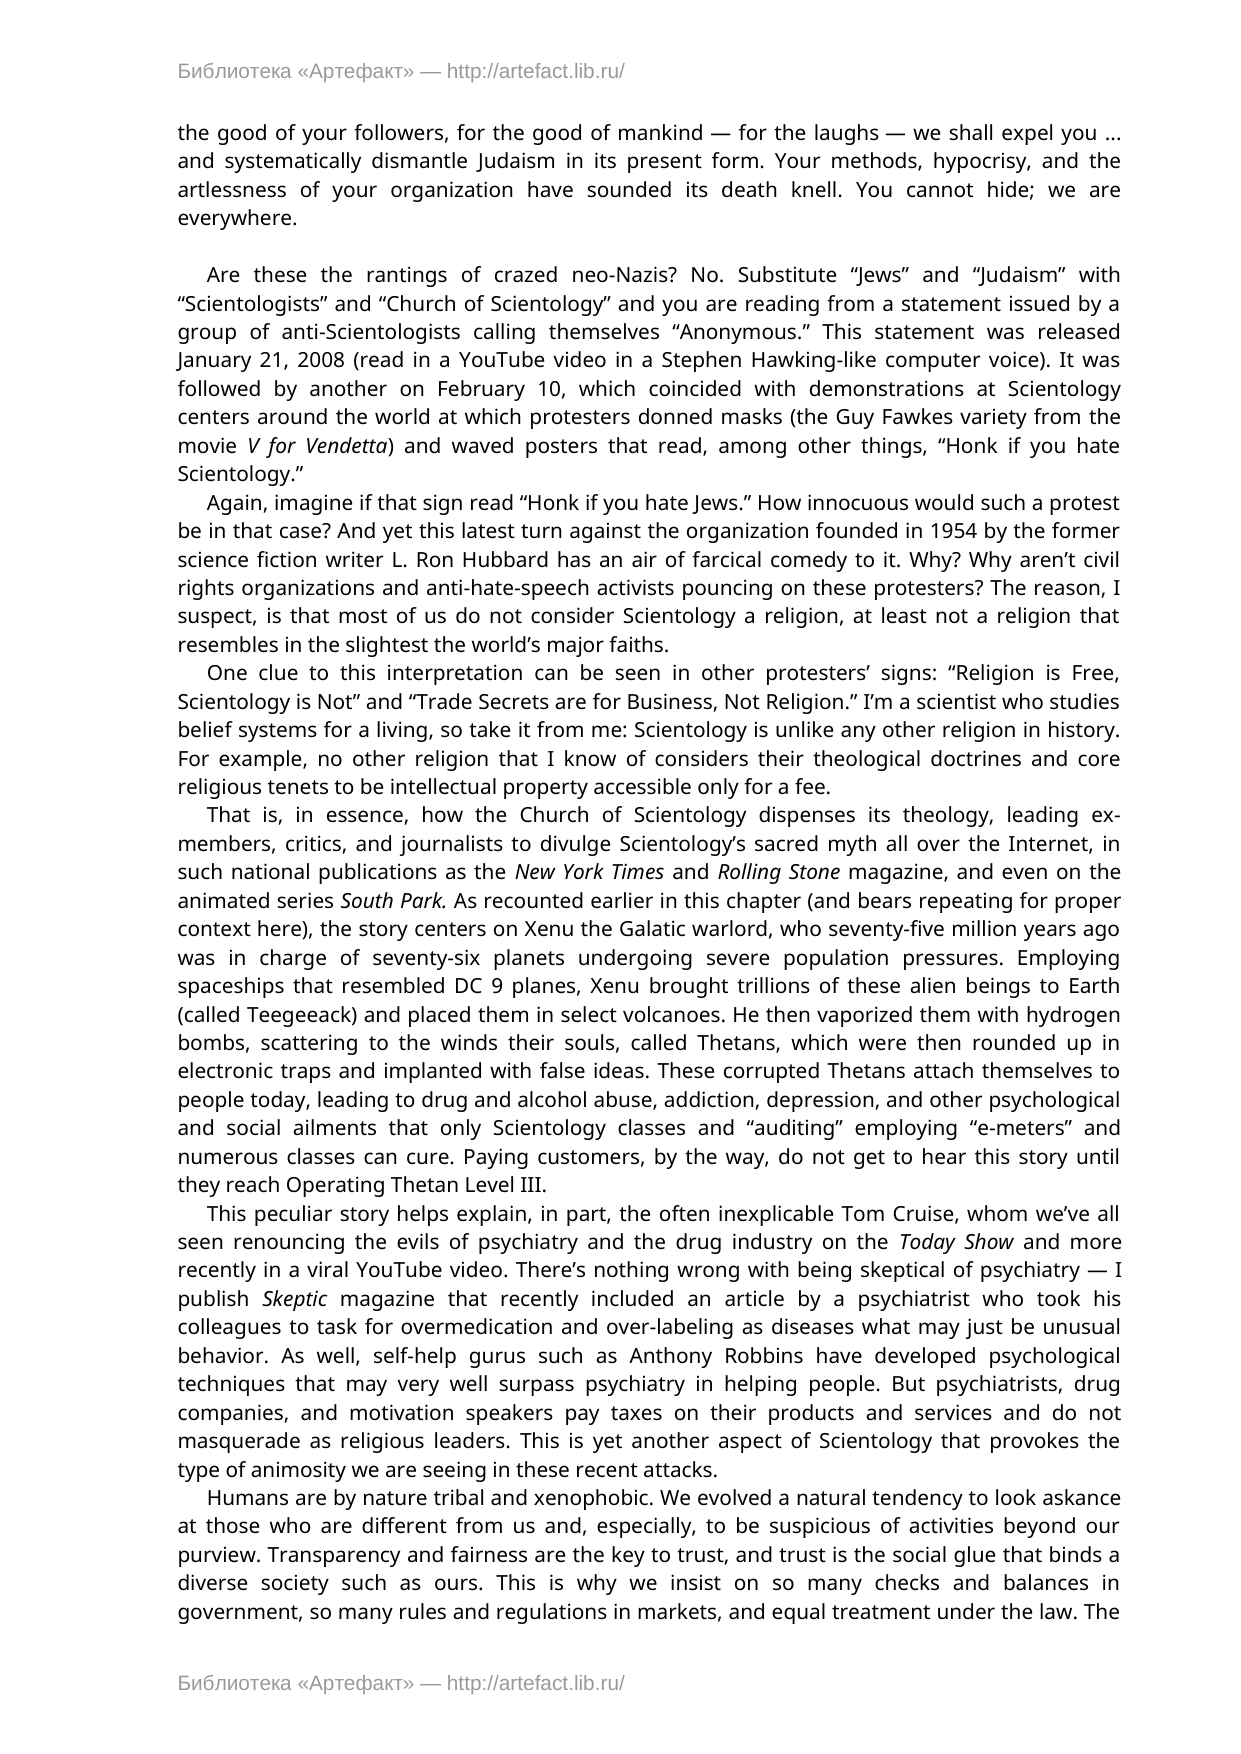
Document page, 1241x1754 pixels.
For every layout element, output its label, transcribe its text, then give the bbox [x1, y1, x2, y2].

text This peculiar story helps explain, in part, the often inexplicable Tom Cruise, whom we’ve all seen renouncing the evils of psychiatry and the drug industry on the Today Show and more recently in a viral YouTube video. There’s nothing wrong with being skeptical of psychiatry — I publish Skeptic magazine that recently included an article by a psychiatrist who took his colleagues to task for overmedication and over-labeling as diseases what may just be unusual behavior. As well, self-help gurus such as Anthony Robbins have developed psychological techniques that may very well surpass psychiatry in helping people. But psychiatrists, drug companies, and motivation speakers pay taxes on their products and services and do not masquerade as religious leaders. This is yet another aspect of Scientology that provokes the type of animosity we are seeing in these recent attacks. [177, 1199, 1122, 1483]
text That is, in essence, how the Church of Scientology dispenses its theology, leading ex-members, critics, and journalists to divulge Scientology’s sacred myth all over the Internet, in such national publications as the New York Times and Rolling Stone magazine, and even on the animated series South Park. As recounted earlier in this chapter (and bears repeating for proper context here), the story centers on Xenu the Galatic warlord, who seventy-five million years ago was in charge of seventy-six planets undergoing severe population pressures. Employing spaceships that resembled DC 9 planes, Xenu brought trillions of these alien beings to Earth (called Teegeeack) and placed them in select volcanoes. He then vaporized them with hydrogen bombs, scattering to the winds their souls, called Thetans, which were then rounded up in electronic traps and implanted with false ideas. These corrupted Thetans attach themselves to people today, leading to drug and alcohol abuse, addiction, depression, and other psychological and social ailments that only Scientology classes and “auditing” employing “e-meters” and numerous classes can cure. Paying customers, by the way, do not get to hear this story until they reach Operating Thetan Level III. [177, 801, 1122, 1199]
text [177, 1483, 1122, 1625]
text Again, imagine if that sign read “Honk if you hate Jews.” How innocuous would such a protest be in that case? And yet this latest turn against the organization founded in 1954 by the former science fiction writer L. Ron Hubbard has an air of farcical comedy to it. Why? Why aren’t civil rights organizations and anti-hate-speech activists pouncing on these protesters? The reason, I suspect, is that most of us do not consider Scientology a religion, at least not a religion that resembles in the slightest the world’s major faiths. [177, 488, 1122, 658]
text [177, 118, 1122, 232]
text Are these the rantings of crazed neo-Nazis? No. Substitute “Jews” and “Judaism” with “Scientologists” and “Church of Scientology” and you are reading from a statement issued by a group of anti-Scientologists calling themselves “Anonymous.” This statement was released January 21, 2008 (read in a YouTube video in a Stephen Hawking-like computer voice). It was followed by another on February 10, which coincided with demonstrations at Scientology centers around the world at which protesters donned masks (the Guy Fawkes variety from the movie V for Vendetta) and waved posters that read, among other things, “Honk if you hate Scientology.” [177, 260, 1122, 488]
text One clue to this interpretation can be seen in other protesters’ signs: “Religion is Free, Scientology is Not” and “Trade Secrets are for Business, Not Religion.” I’m a scientist who studies belief systems for a living, so take it from me: Scientology is unlike any other religion in history. For example, no other religion that I know of considers their theological doctrines and core religious tenets to be intellectual property accessible only for a fee. [177, 658, 1122, 801]
